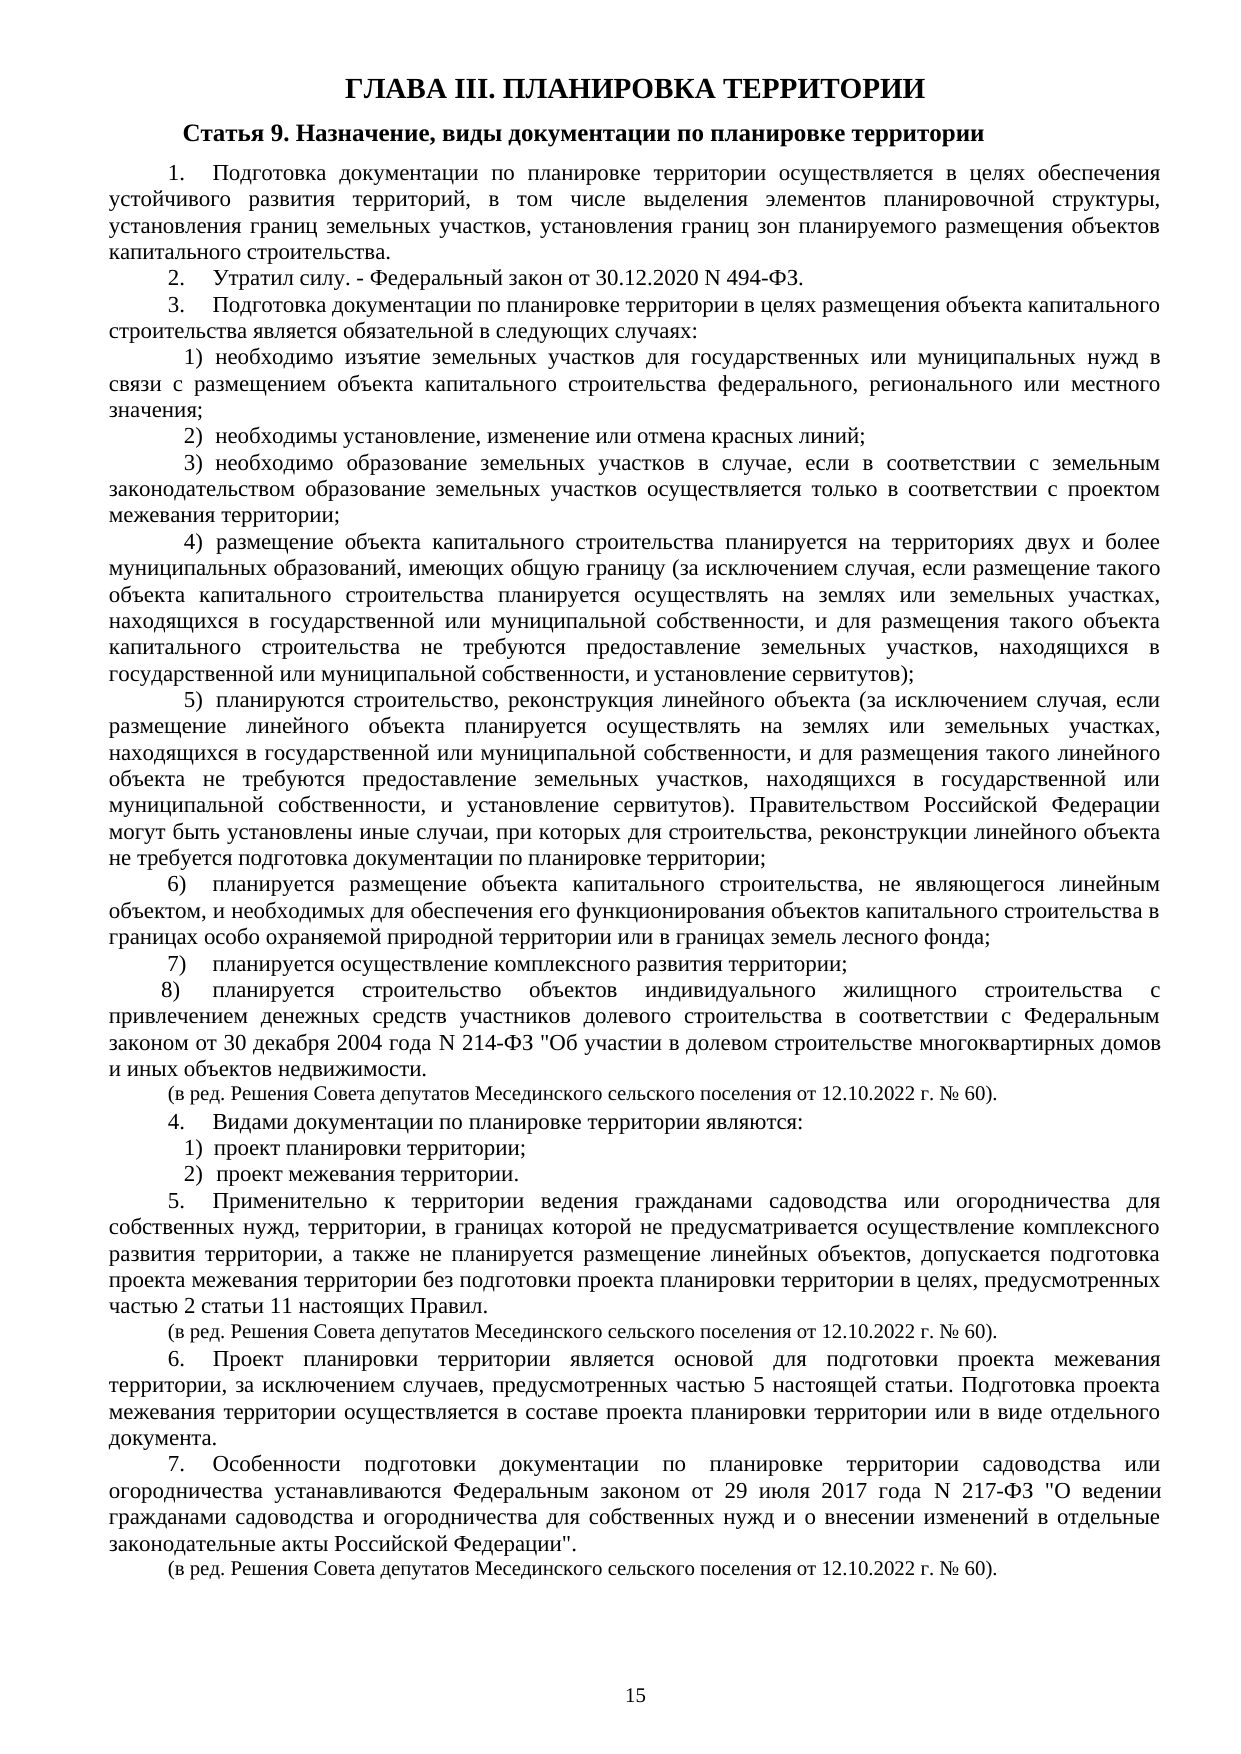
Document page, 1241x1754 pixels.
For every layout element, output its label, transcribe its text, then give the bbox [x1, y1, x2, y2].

list планируется размещение объекта капитального строительства, не являющегося линейным объектом, и необходимых для обеспечения его функционирования объектов капитального строительства в границах особо охраняемой природной территории или в границах земель лесного фонда; [109, 871, 1162, 949]
list размещение объекта капитального строительства планируется на территориях двух и более муниципальных образований, имеющих общую границу (за исключением случая, если размещение такого объекта капитального строительства планируется осуществлять на землях или земельных участках, находящихся в государственной или муниципальной собственности, и для размещения такого объекта капитального строительства не требуются предоставление земельных участков, находящихся в государственной или муниципальной собственности, и установление сервитутов); [109, 528, 1162, 686]
list необходимо образование земельных участков в случае, если в соответствии с земельным законодательством образование земельных участков осуществляется только в соответствии с проектом межевания территории; [109, 449, 1162, 528]
list Подготовка документации по планировке территории осуществляется в целях обеспечения устойчивого развития территорий, в том числе выделения элементов планировочной структуры, установления границ земельных участков, установления границ зон планируемого размещения объектов капитального строительства. [109, 159, 1162, 264]
list Применительно к территории ведения гражданами садоводства или огородничества для собственных нужд, территории, в границах которой не предусматривается осуществление комплексного развития территории, а также не планируется размещение линейных объектов, допускается подготовка проекта межевания территории без подготовки проекта планировки территории в целях, предусмотренных частью 2 статьи 11 настоящих Правил. [109, 1187, 1162, 1319]
list Видами документации по планировке территории являются: [109, 1108, 1162, 1134]
list Утратил силу. - Федеральный закон от 30.12.2020 N 494-ФЗ. [109, 264, 1162, 291]
list планируется осуществление комплексного развития территории; [109, 949, 1162, 976]
list Подготовка документации по планировке территории в целях размещения объекта капитального строительства является обязательной в следующих случаях: [109, 291, 1162, 343]
list проект планировки территории; [109, 1134, 1162, 1161]
text Статья 9. Назначение, виды документации по планировке территории [109, 118, 1162, 146]
list планируется строительство объектов индивидуального жилищного строительства с привлечением денежных средств участников долевого строительства в соответствии с Федеральным законом от 30 декабря 2004 года N 214-ФЗ "Об участии в долевом строительстве многоквартирных домов и иных объектов недвижимости. [109, 976, 1162, 1081]
list планируются строительство, реконструкция линейного объекта (за исключением случая, если размещение линейного объекта планируется осуществлять на землях или земельных участках, находящихся в государственной или муниципальной собственности, и для размещения такого линейного объекта не требуются предоставление земельных участков, находящихся в государственной или муниципальной собственности, и установление сервитутов). Правительством Российской Федерации могут быть установлены иные случаи, при которых для строительства, реконструкции линейного объекта не требуется подготовка документации по планировке территории; [109, 686, 1162, 871]
list необходимы установление, изменение или отмена красных линий; [109, 422, 1162, 449]
text (в ред. Решения Совета депутатов Месединского сельского поселения от 12.10.2022 г. № 60). [109, 1081, 1162, 1105]
text ГЛАВА III. ПЛАНИРОВКА ТЕРРИТОРИИ [109, 72, 1162, 105]
text (в ред. Решения Совета депутатов Месединского сельского поселения от 12.10.2022 г. № 60). [109, 1556, 1162, 1580]
text (в ред. Решения Совета депутатов Месединского сельского поселения от 12.10.2022 г. № 60). [109, 1319, 1162, 1343]
list Особенности подготовки документации по планировке территории садоводства или огородничества устанавливаются Федеральным законом от 29 июля 2017 года N 217-ФЗ "О ведении гражданами садоводства и огородничества для собственных нужд и о внесении изменений в отдельные законодательные акты Российской Федерации". [109, 1451, 1162, 1556]
list Проект планировки территории является основой для подготовки проекта межевания территории, за исключением случаев, предусмотренных частью 5 настоящей статьи. Подготовка проекта межевания территории осуществляется в составе проекта планировки территории или в виде отдельного документа. [109, 1345, 1162, 1451]
list проект межевания территории. [109, 1161, 1162, 1187]
list необходимо изъятие земельных участков для государственных или муниципальных нужд в связи с размещением объекта капитального строительства федерального, регионального или местного значения; [109, 343, 1162, 422]
